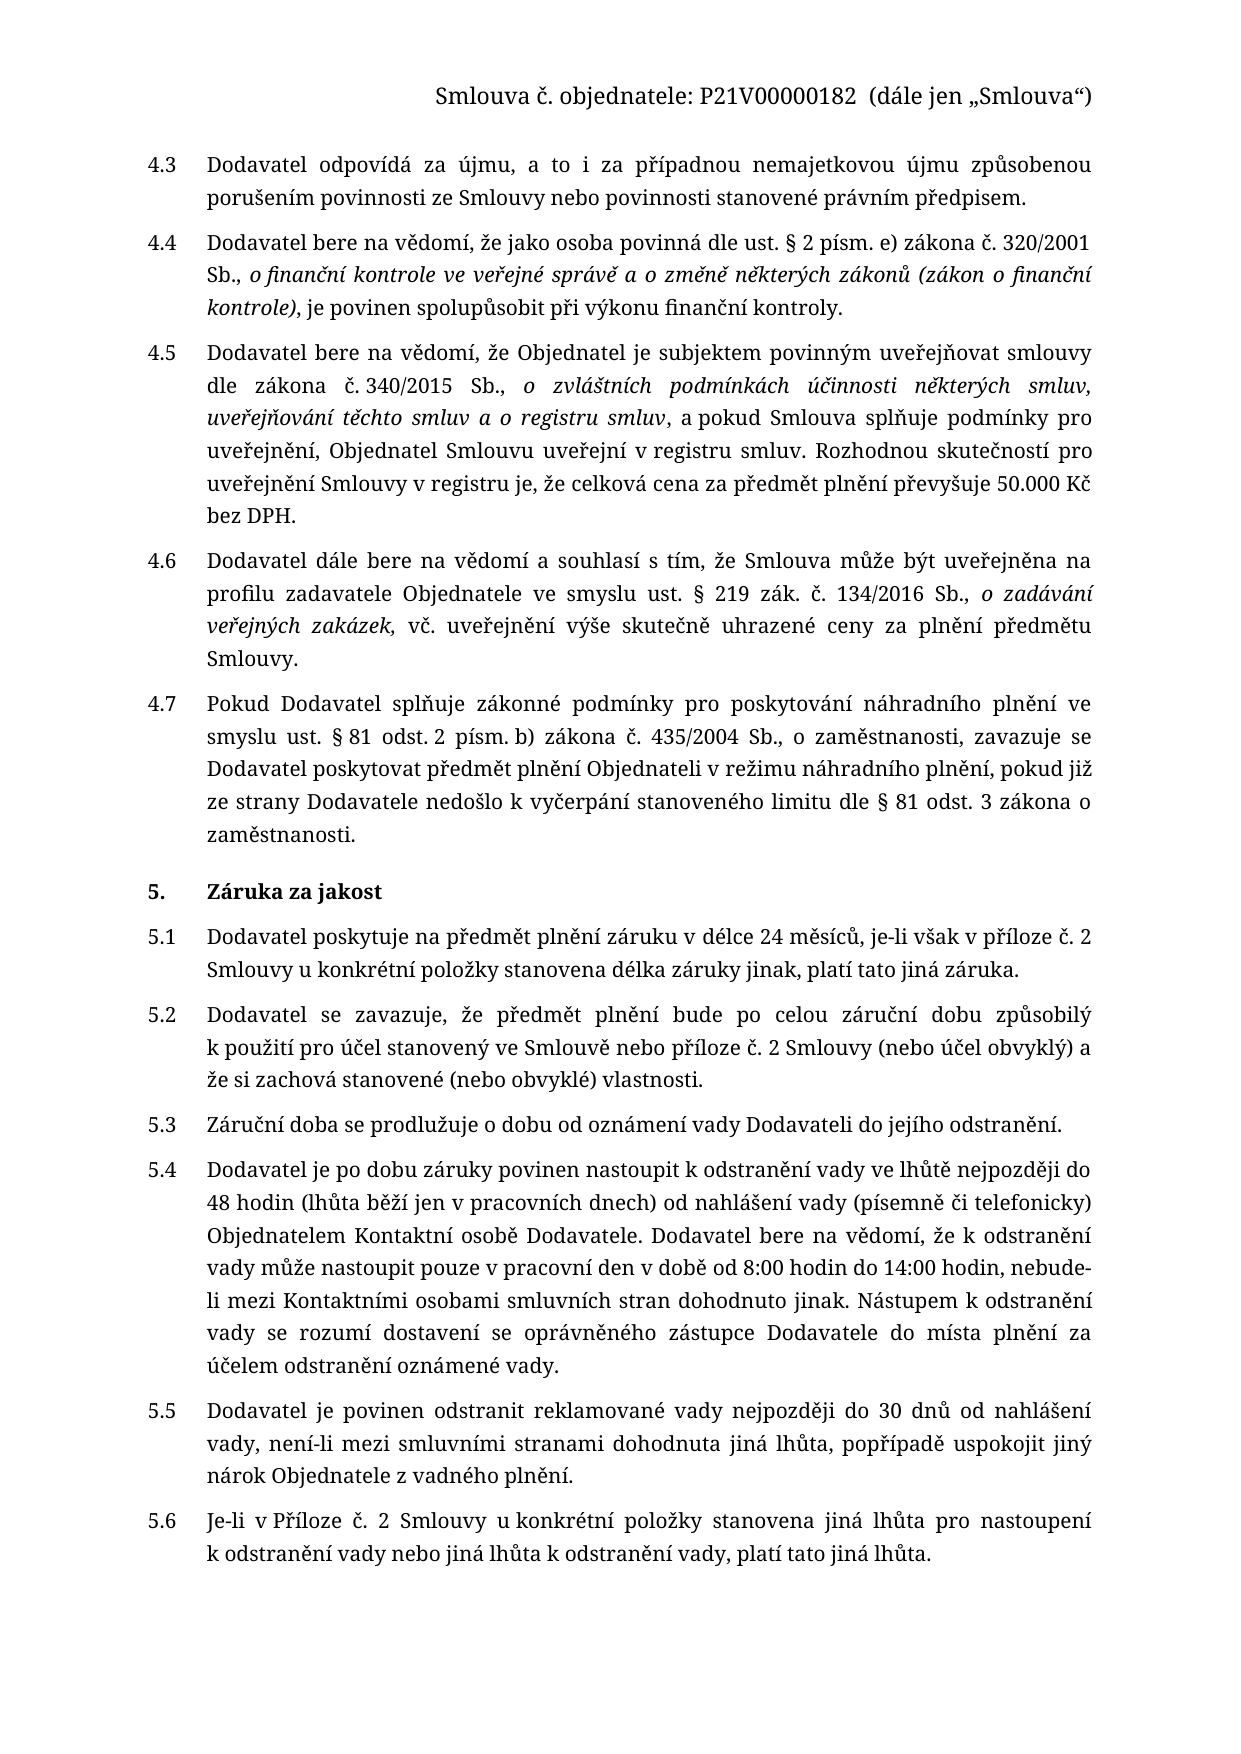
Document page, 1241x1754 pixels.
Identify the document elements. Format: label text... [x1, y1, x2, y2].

list Dodavatel je po dobu záruky povinen nastoupit k odstranění vady ve lhůtě nejpozději do 48 hodin (lhůta běží jen v pracovních dnech) od nahlášení vady (písemně či telefonicky) Objednatelem Kontaktní osobě Dodavatele. Dodavatel bere na vědomí, že k odstranění vady může nastoupit pouze v pracovní den v době od 8:00 hodin do 14:00 hodin, nebude-li mezi Kontaktními osobami smluvních stran dohodnuto jinak. Nástupem k odstranění vady se rozumí dostavení se oprávněného zástupce Dodavatele do místa plnění za účelem odstranění oznámené vady. [148, 1156, 1093, 1379]
list Je-li v Příloze č. 2 Smlouvy u konkrétní položky stanovena jiná lhůta pro nastoupení k odstranění vady nebo jiná lhůta k odstranění vady, platí tato jiná lhůta. [148, 1507, 1093, 1568]
list Dodavatel bere na vědomí, že jako osoba povinná dle ust. § 2 písm. e) zákona č. 320/2001 Sb., o finanční kontrole ve veřejné správě a o změně některých zákonů (zákon o finanční kontrole), je povinen spolupůsobit při výkonu finanční kontroly. [148, 228, 1093, 322]
list Záruční doba se prodlužuje o dobu od oznámení vady Dodavateli do jejího odstranění. [148, 1110, 1093, 1139]
list Dodavatel je povinen odstranit reklamované vady nejpozději do 30 dnů od nahlášení vady, není-li mezi smluvními stranami dohodnuta jiná lhůta, popřípadě uspokojit jiný nárok Objednatele z vadného plnění. [148, 1396, 1093, 1490]
list Dodavatel poskytuje na předmět plnění záruku v délce 24 měsíců, je-li však v příloze č. 2 Smlouvy u konkrétní položky stanovena délka záruky jinak, platí tato jiná záruka. [148, 922, 1093, 983]
list Pokud Dodavatel splňuje zákonné podmínky pro poskytování náhradního plnění ve smyslu ust. § 81 odst. 2 písm. b) zákona č. 435/2004 Sb., o zaměstnanosti, zavazuje se Dodavatel poskytovat předmět plnění Objednateli v režimu náhradního plnění, pokud již ze strany Dodavatele nedošlo k vyčerpání stanoveného limitu dle § 81 odst. 3 zákona o zaměstnanosti. [148, 689, 1093, 848]
list Záruka za jakost [148, 877, 1093, 906]
list Dodavatel odpovídá za újmu, a to i za případnou nemajetkovou újmu způsobenou porušením povinnosti ze Smlouvy nebo povinnosti stanovené právním předpisem. [148, 150, 1093, 211]
list Dodavatel bere na vědomí, že Objednatel je subjektem povinným uveřejňovat smlouvy dle zákona č. 340/2015 Sb., o zvláštních podmínkách účinnosti některých smluv, uveřejňování těchto smluv a o registru smluv, a pokud Smlouva splňuje podmínky pro uveřejnění, Objednatel Smlouvu uveřejní v registru smluv. Rozhodnou skutečností pro uveřejnění Smlouvy v registru je, že celková cena za předmět plnění převyšuje 50.000 Kč bez DPH. [148, 338, 1093, 530]
list Dodavatel dále bere na vědomí a souhlasí s tím, že Smlouva může být uveřejněna na profilu zadavatele Objednatele ve smyslu ust. § 219 zák. č. 134/2016 Sb., o zadávání veřejných zakázek, vč. uveřejnění výše skutečně uhrazené ceny za plnění předmětu Smlouvy. [148, 546, 1093, 673]
list Dodavatel se zavazuje, že předmět plnění bude po celou záruční dobu způsobilý k použití pro účel stanovený ve Smlouvě nebo příloze č. 2 Smlouvy (nebo účel obvyklý) a že si zachová stanovené (nebo obvyklé) vlastnosti. [148, 1000, 1093, 1094]
